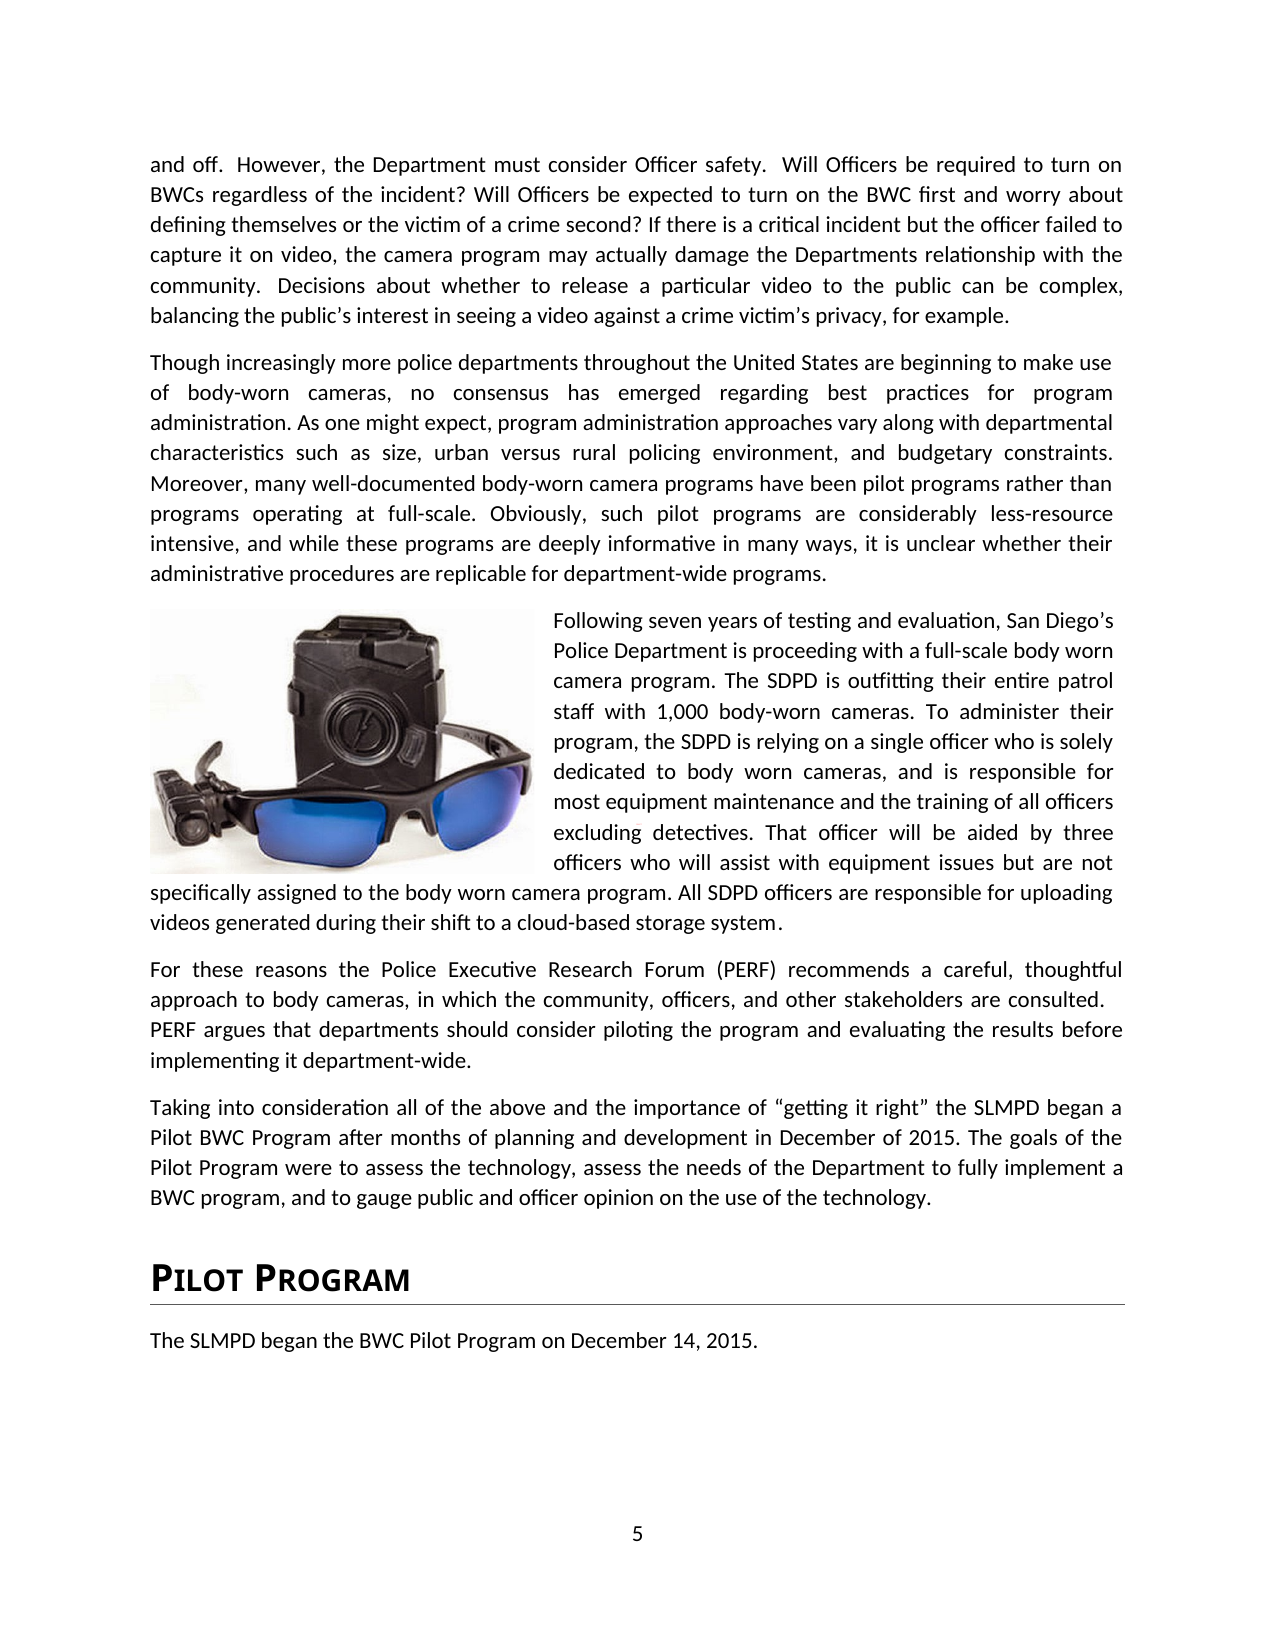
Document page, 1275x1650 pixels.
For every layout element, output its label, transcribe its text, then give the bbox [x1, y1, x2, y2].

text Though increasingly more police departments throughout the United States are beginning to make use of body-worn cameras, no consensus has emerged regarding best practices for program administration. As one might expect, program administration approaches vary along with departmental characteristics such as size, urban versus rural policing environment, and budgetary constraints. Moreover, many well-documented body-worn camera programs have been pilot programs rather than programs operating at full-scale. Obviously, such pilot programs are considerably less-resource intensive, and while these programs are deeply informative in many ways, it is unclear whether their administrative procedures are replicable for department-wide programs. [150, 348, 1114, 587]
subtitle Pilot Program [150, 1251, 1125, 1304]
text For these reasons the Police Executive Research Forum (PERF) recommends a careful, thoughtful approach to body cameras, in which the community, officers, and other stakeholders are consulted. PERF argues that departments should consider piloting the program and evaluating the results before implementing it department-wide. [150, 955, 1125, 1074]
picture [150, 609, 535, 874]
text Taking into consideration all of the above and the importance of “getting it right” the SLMPD began a Pilot BWC Program after months of planning and development in December of 2015. The goals of the Pilot Program were to assess the technology, assess the needs of the Department to fully implement a BWC program, and to gauge public and officer opinion on the use of the technology. [150, 1093, 1125, 1211]
text The SLMPD began the BWC Pilot Program on December 14, 2015. [150, 1326, 1125, 1354]
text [150, 150, 1125, 329]
